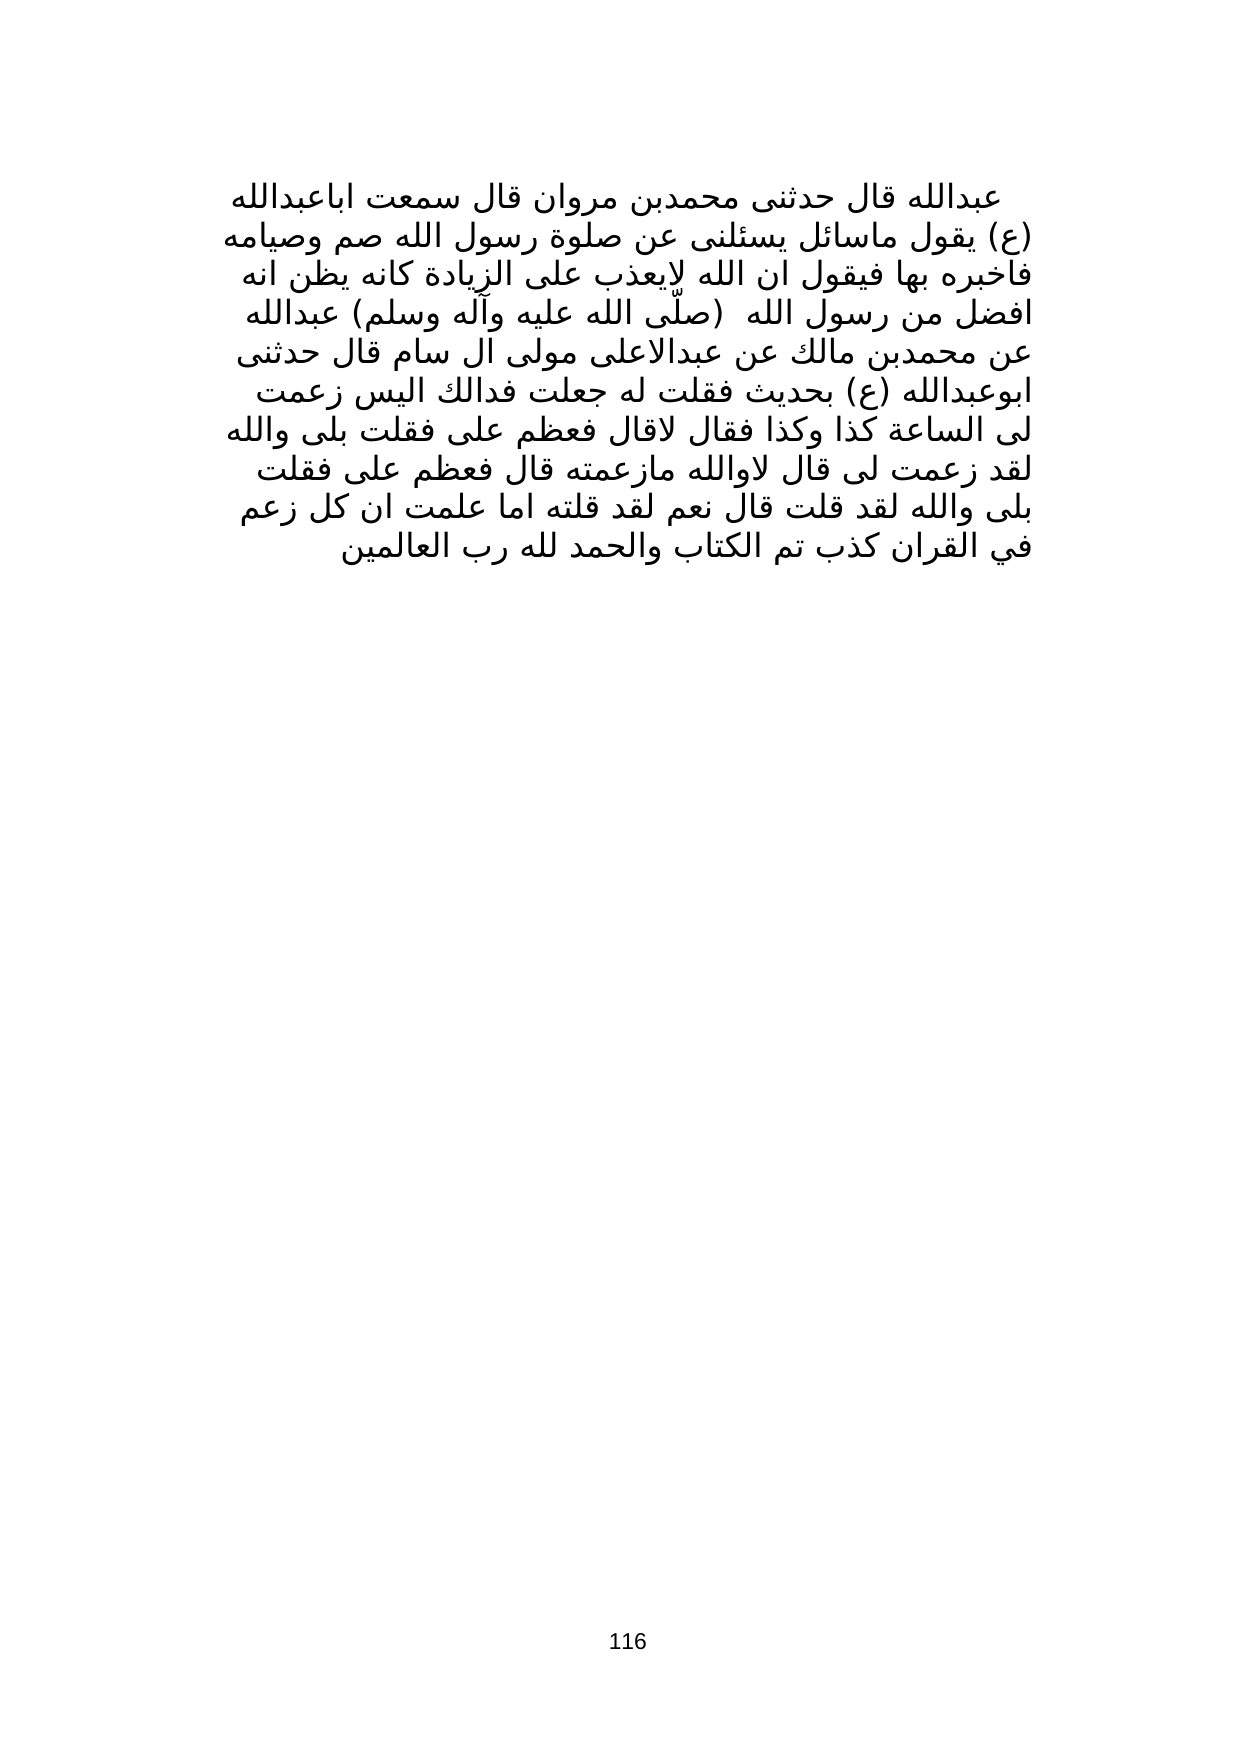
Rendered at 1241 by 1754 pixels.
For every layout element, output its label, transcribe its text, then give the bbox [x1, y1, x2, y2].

text عبدالله قال حدثنى محمدبن مروان قال سمعت اباعبدالله (ع) يقول ماسائل يسئلنى عن صلوة رسول الله صم وصيامه فاخبره بها فيقول ان الله لايعذب على الزيادة كانه يظن انه افضل من رسول الله (صلّى الله عليه وآله وسلم) عبدالله عن محمدبن مالك عن عبدالاعلى مولى ال سام قال حدثنى ابوعبدالله (ع) بحديث فقلت له جعلت فدالك اليس زعمت لى الساعة كذا وكذا فقال لاقال فعظم على فقلت بلى والله لقد زعمت لى قال لاوالله مازعمته قال فعظم على فقلت بلى والله لقد قلت قال نعم لقد قلته اما علمت ان كل زعم في القران كذب تم الكتاب والحمد لله رب العالمين [222, 177, 1033, 566]
